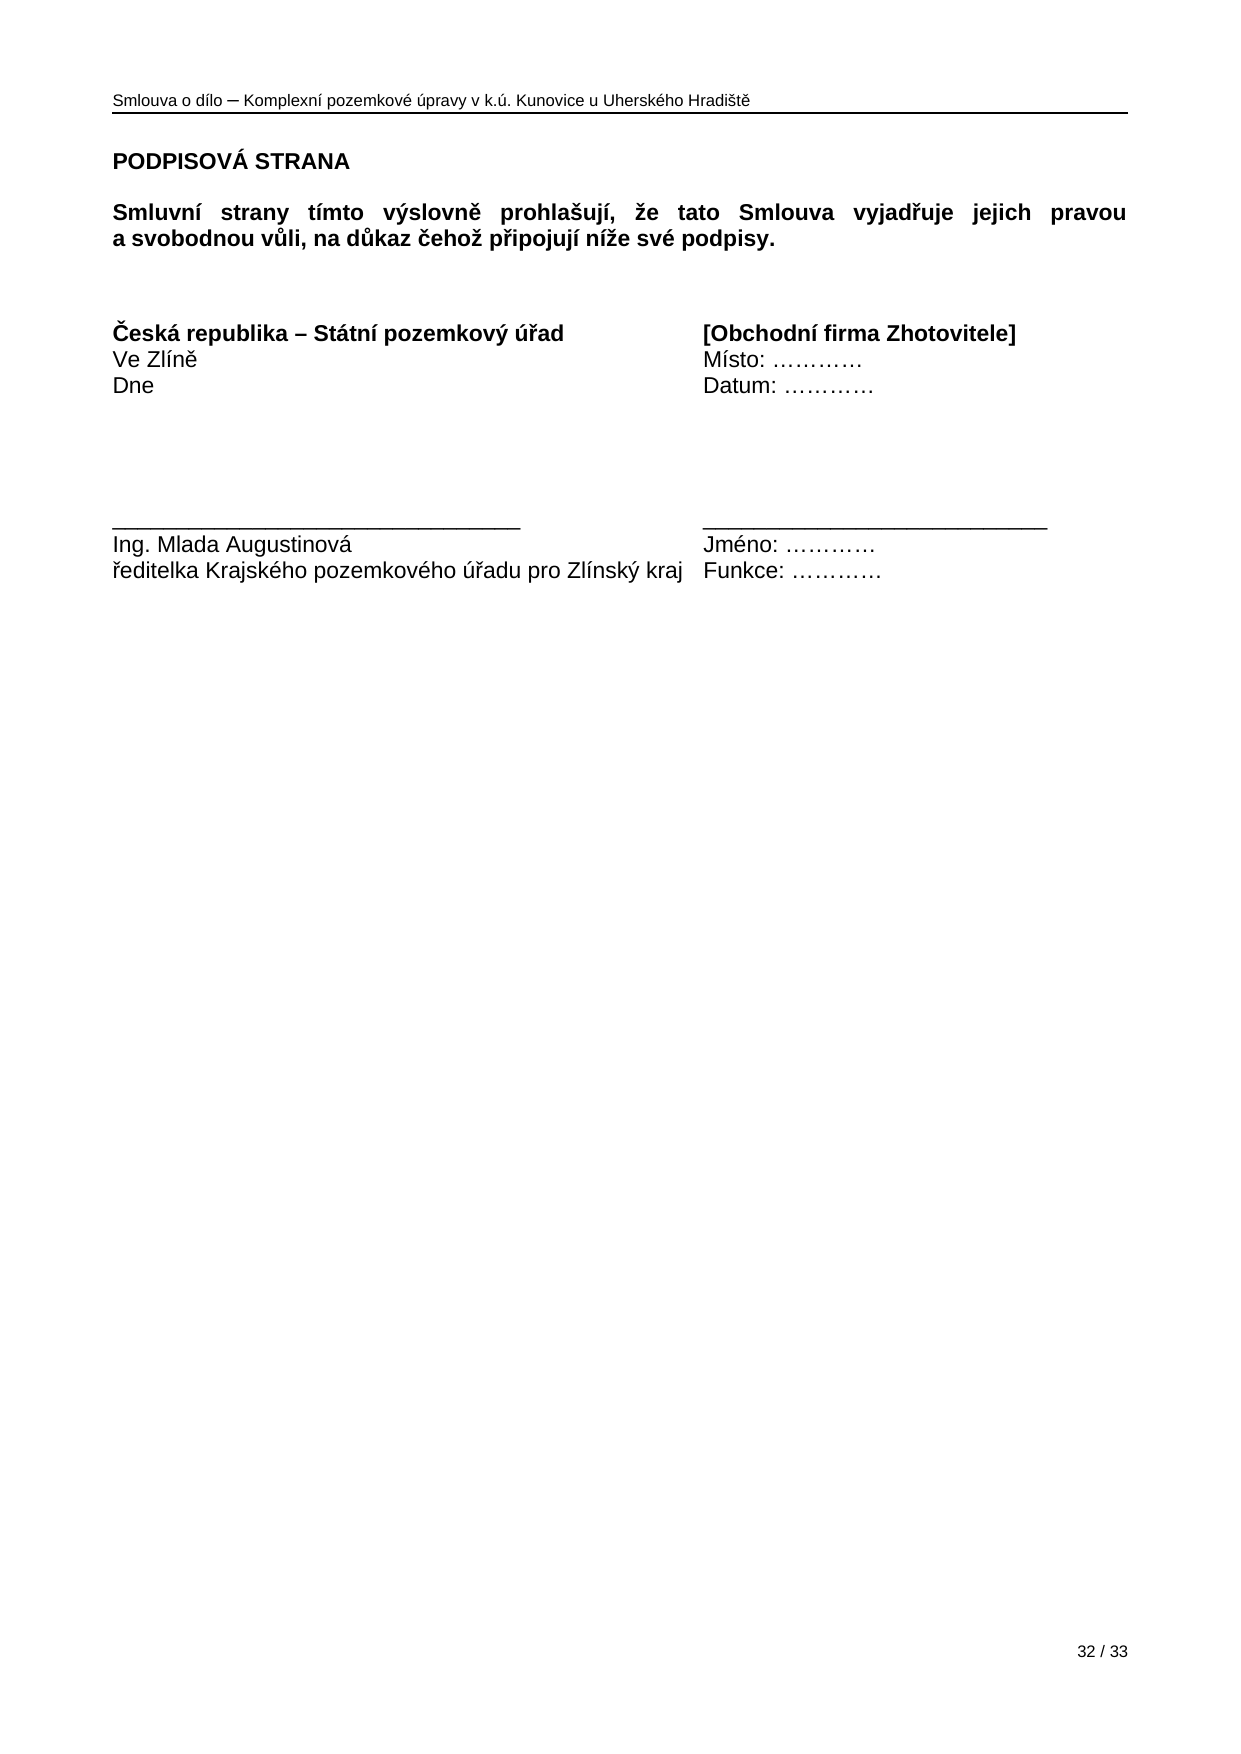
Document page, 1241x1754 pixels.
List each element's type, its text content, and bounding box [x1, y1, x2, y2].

text PODPISOVÁ STRANA [112, 148, 1128, 174]
text Smluvní strany tímto výslovně prohlašují, že tato Smlouva vyjadřuje jejich pravou a svobodnou vůli, na důkaz čehož připojují níže své podpisy. [112, 199, 1128, 252]
text Ve Zlíně Místo: ………… [112, 346, 1128, 372]
text Česká republika – Státní pozemkový úřad [Obchodní firma Zhotovitele] [112, 320, 1128, 346]
text ________________________________ ___________________________ [112, 504, 1128, 531]
text Dne Datum: ………… [112, 372, 1128, 399]
text Ing. Mlada Augustinová Jméno: ………… [112, 531, 1128, 557]
text ředitelka Krajského pozemkového úřadu pro Zlínský kraj Funkce: ………… [112, 557, 1128, 583]
